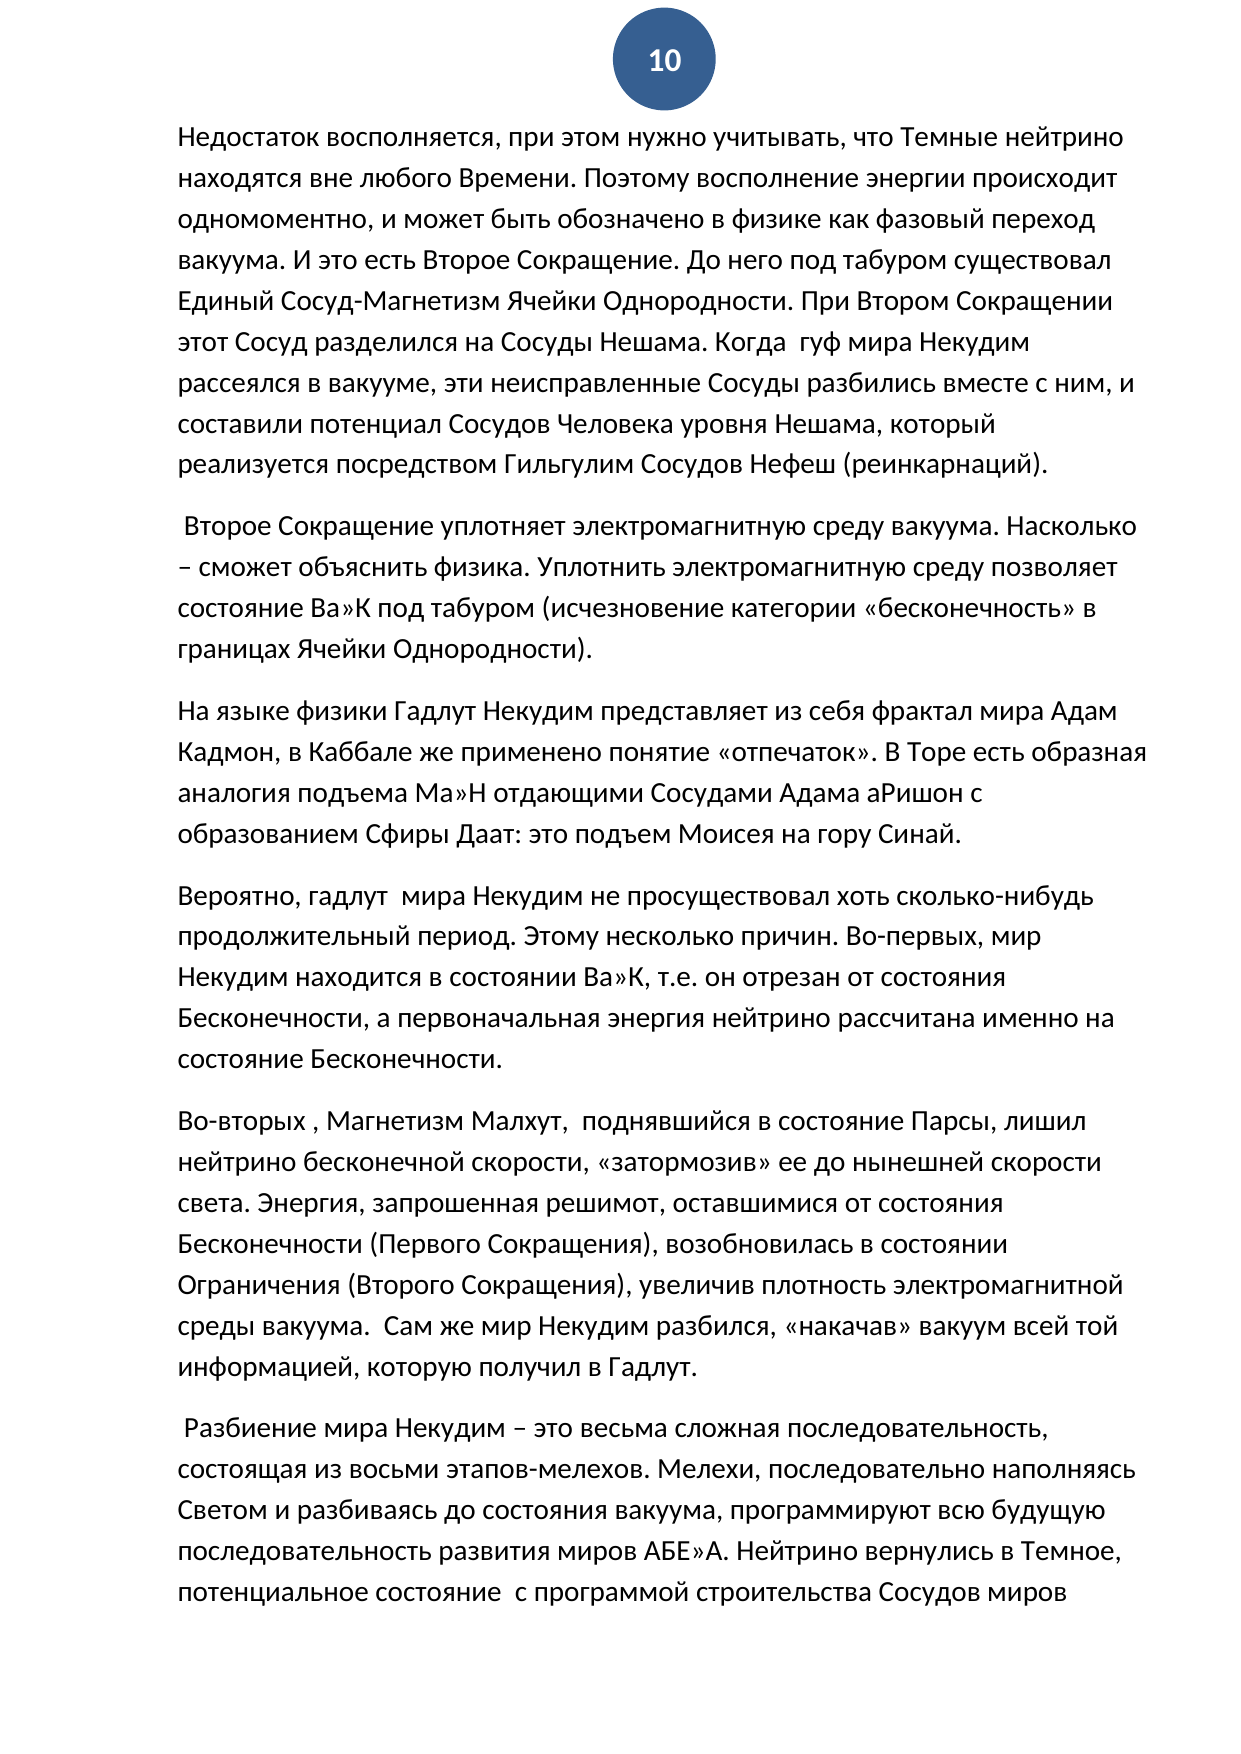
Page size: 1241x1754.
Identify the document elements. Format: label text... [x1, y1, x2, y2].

text Недостаток восполняется, при этом нужно учитывать, что Темные нейтрино находятся вне любого Времени. Поэтому восполнение энергии происходит одномоментно, и может быть обозначено в физике как фазовый переход вакуума. И это есть Второе Сокращение. До него под табуром существовал Единый Сосуд-Магнетизм Ячейки Однородности. При Втором Сокращении этот Сосуд разделился на Сосуды Нешама. Когда гуф мира Некудим рассеялся в вакууме, эти неисправленные Сосуды разбились вместе с ним, и составили потенциал Сосудов Человека уровня Нешама, который реализуется посредством Гильгулим Сосудов Нефеш (реинкарнаций). [177, 118, 1152, 481]
text На языке физики Гадлут Некудим представляет из себя фрактал мира Адам Кадмон, в Каббале же применено понятие «отпечаток». В Торе есть образная аналогия подъема Ма»Н отдающими Сосудами Адама аРишон с образованием Сфиры Даат: это подъем Моисея на гору Синай. [177, 692, 1152, 850]
text Вероятно, гадлут мира Некудим не просуществовал хоть сколько-нибудь продолжительный период. Этому несколько причин. Во-первых, мир Некудим находится в состоянии Ва»К, т.е. он отрезан от состояния Бесконечности, а первоначальная энергия нейтрино рассчитана именно на состояние Бесконечности. [177, 877, 1152, 1076]
text Второе Сокращение уплотняет электромагнитную среду вакуума. Насколько – сможет объяснить физика. Уплотнить электромагнитную среду позволяет состояние Ва»К под табуром (исчезновение категории «бесконечность» в границах Ячейки Однородности). [177, 507, 1152, 666]
text Во-вторых , Магнетизм Малхут, поднявшийся в состояние Парсы, лишил нейтрино бесконечной скорости, «затормозив» ее до нынешней скорости света. Энергия, запрошенная решимот, оставшимися от состояния Бесконечности (Первого Сокращения), возобновилась в состоянии Ограничения (Второго Сокращения), увеличив плотность электромагнитной среды вакуума. Сам же мир Некудим разбился, «накачав» вакуум всей той информацией, которую получил в Гадлут. [177, 1102, 1152, 1383]
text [177, 1409, 1152, 1609]
